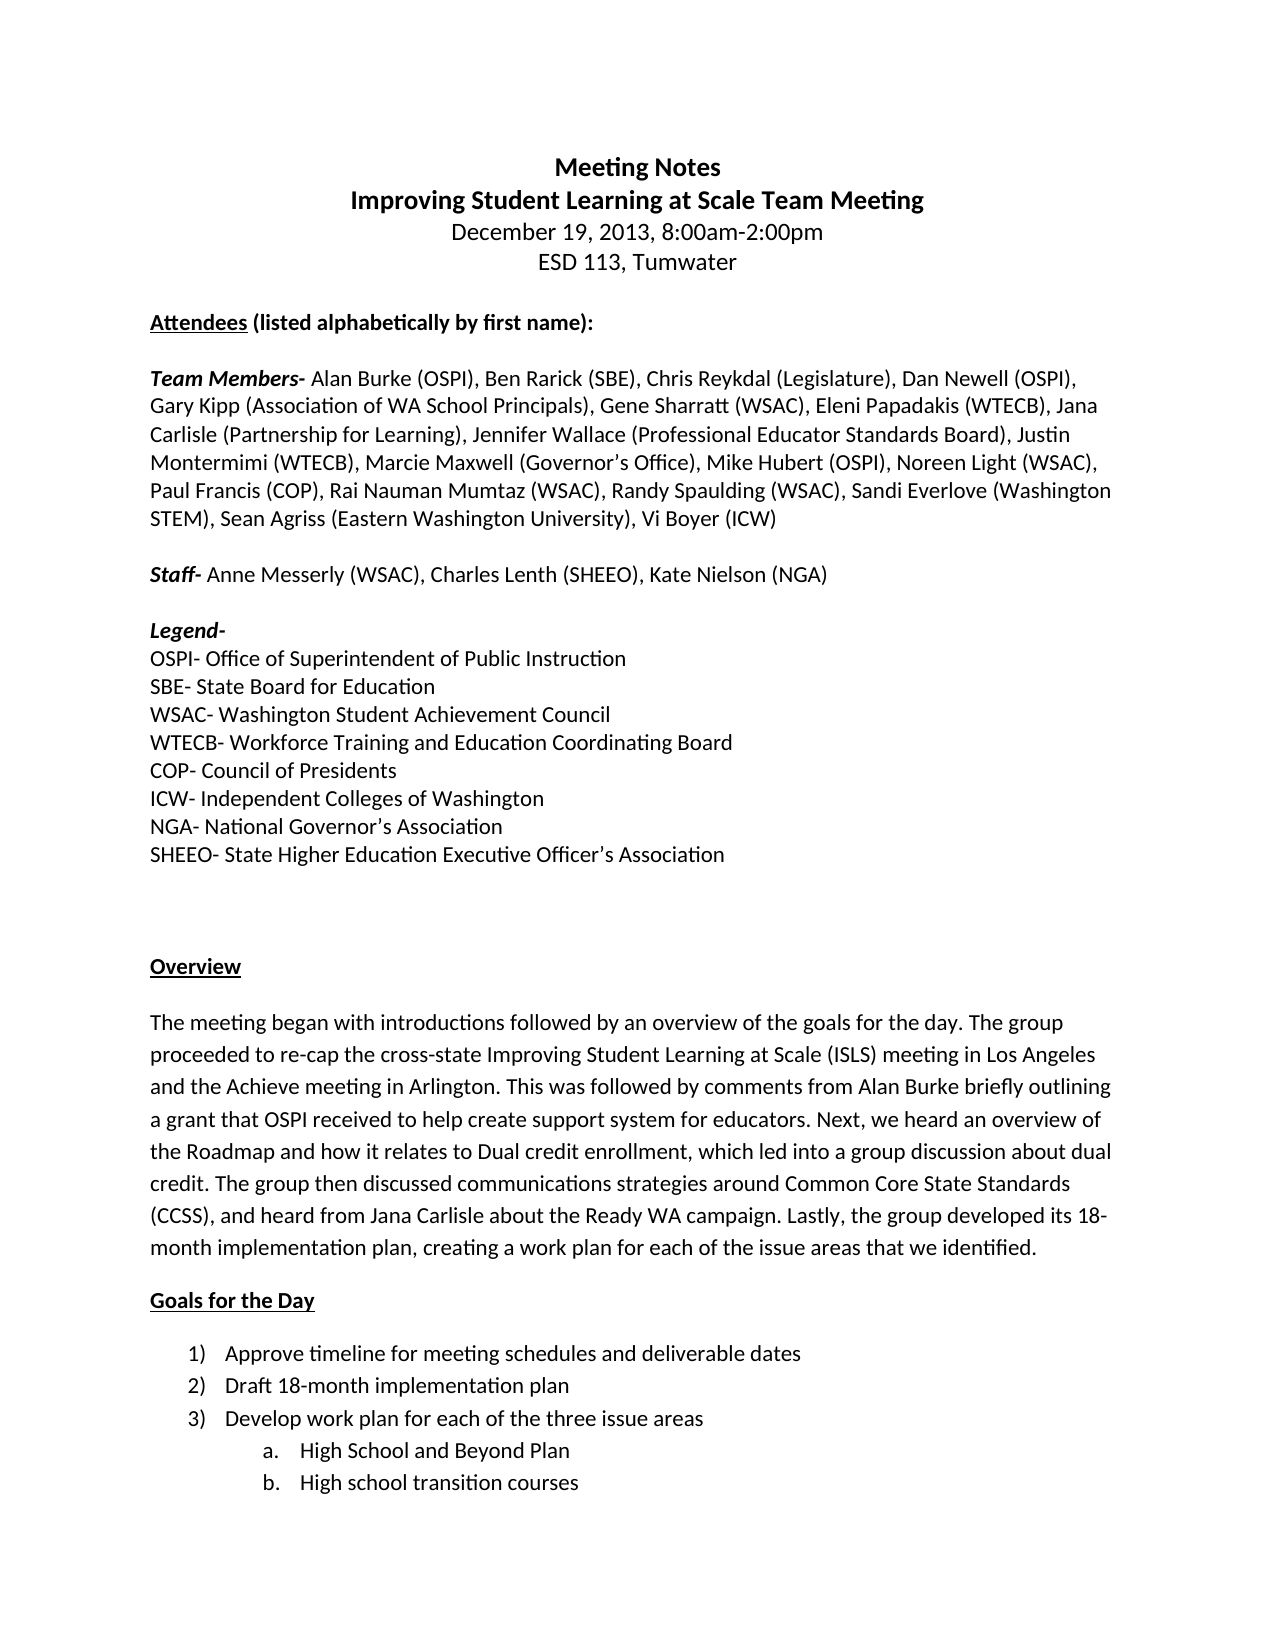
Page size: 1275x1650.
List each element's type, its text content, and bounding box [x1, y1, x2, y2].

text Overview [150, 952, 1125, 980]
list High School and Beyond Plan [262, 1436, 1125, 1464]
text December 19, 2013, 8:00am-2:00pm [150, 216, 1125, 247]
text WTECB- Workforce Training and Education Coordinating Board [150, 728, 1125, 756]
text ESD 113, Tumwater [150, 247, 1125, 277]
text Legend- [150, 616, 1125, 644]
text SBE- State Board for Education [150, 672, 1125, 700]
text OSPI- Office of Superintendent of Public Instruction [150, 644, 1125, 672]
text Staff- Anne Messerly (WSAC), Charles Lenth (SHEEO), Kate Nielson (NGA) [150, 560, 1125, 588]
text Meeting Notes [150, 150, 1125, 183]
list Approve timeline for meeting schedules and deliverable dates [187, 1339, 1125, 1367]
text COP- Council of Presidents [150, 756, 1125, 784]
list Develop work plan for each of the three issue areas [187, 1404, 1125, 1432]
text ICW- Independent Colleges of Washington [150, 784, 1125, 812]
text Attendees (listed alphabetically by first name): [150, 308, 1125, 336]
text SHEEO- State Higher Education Executive Officer’s Association [150, 840, 1125, 868]
text Goals for the Day [150, 1286, 1125, 1314]
text Improving Student Learning at Scale Team Meeting [150, 183, 1125, 216]
list Draft 18-month implementation plan [187, 1372, 1125, 1400]
text NGA- National Governor’s Association [150, 812, 1125, 840]
text The meeting began with introductions followed by an overview of the goals for the day. The group proceeded to re-cap the cross-state Improving Student Learning at Scale (ISLS) meeting in Los Angeles and the Achieve meeting in Arlington. This was followed by comments from Alan Burke briefly outlining a grant that OSPI received to help create support system for educators. Next, we heard an overview of the Roadmap and how it relates to Dual credit enrollment, which led into a group discussion about dual credit. The group then discussed communications strategies around Common Core State Standards (CCSS), and heard from Jana Carlisle about the Ready WA campaign. Lastly, the group developed its 18-month implementation plan, creating a work plan for each of the issue areas that we identified. [150, 1008, 1125, 1261]
list High school transition courses [262, 1468, 1125, 1496]
text WSAC- Washington Student Achievement Council [150, 700, 1125, 728]
text Team Members- Alan Burke (OSPI), Ben Rarick (SBE), Chris Reykdal (Legislature), Dan Newell (OSPI), Gary Kipp (Association of WA School Principals), Gene Sharratt (WSAC), Eleni Papadakis (WTECB), Jana Carlisle (Partnership for Learning), Jennifer Wallace (Professional Educator Standards Board), Justin Montermimi (WTECB), Marcie Maxwell (Governor’s Office), Mike Hubert (OSPI), Noreen Light (WSAC), Paul Francis (COP), Rai Nauman Mumtaz (WSAC), Randy Spaulding (WSAC), Sandi Everlove (Washington STEM), Sean Agriss (Eastern Washington University), Vi Boyer (ICW) [150, 364, 1125, 532]
